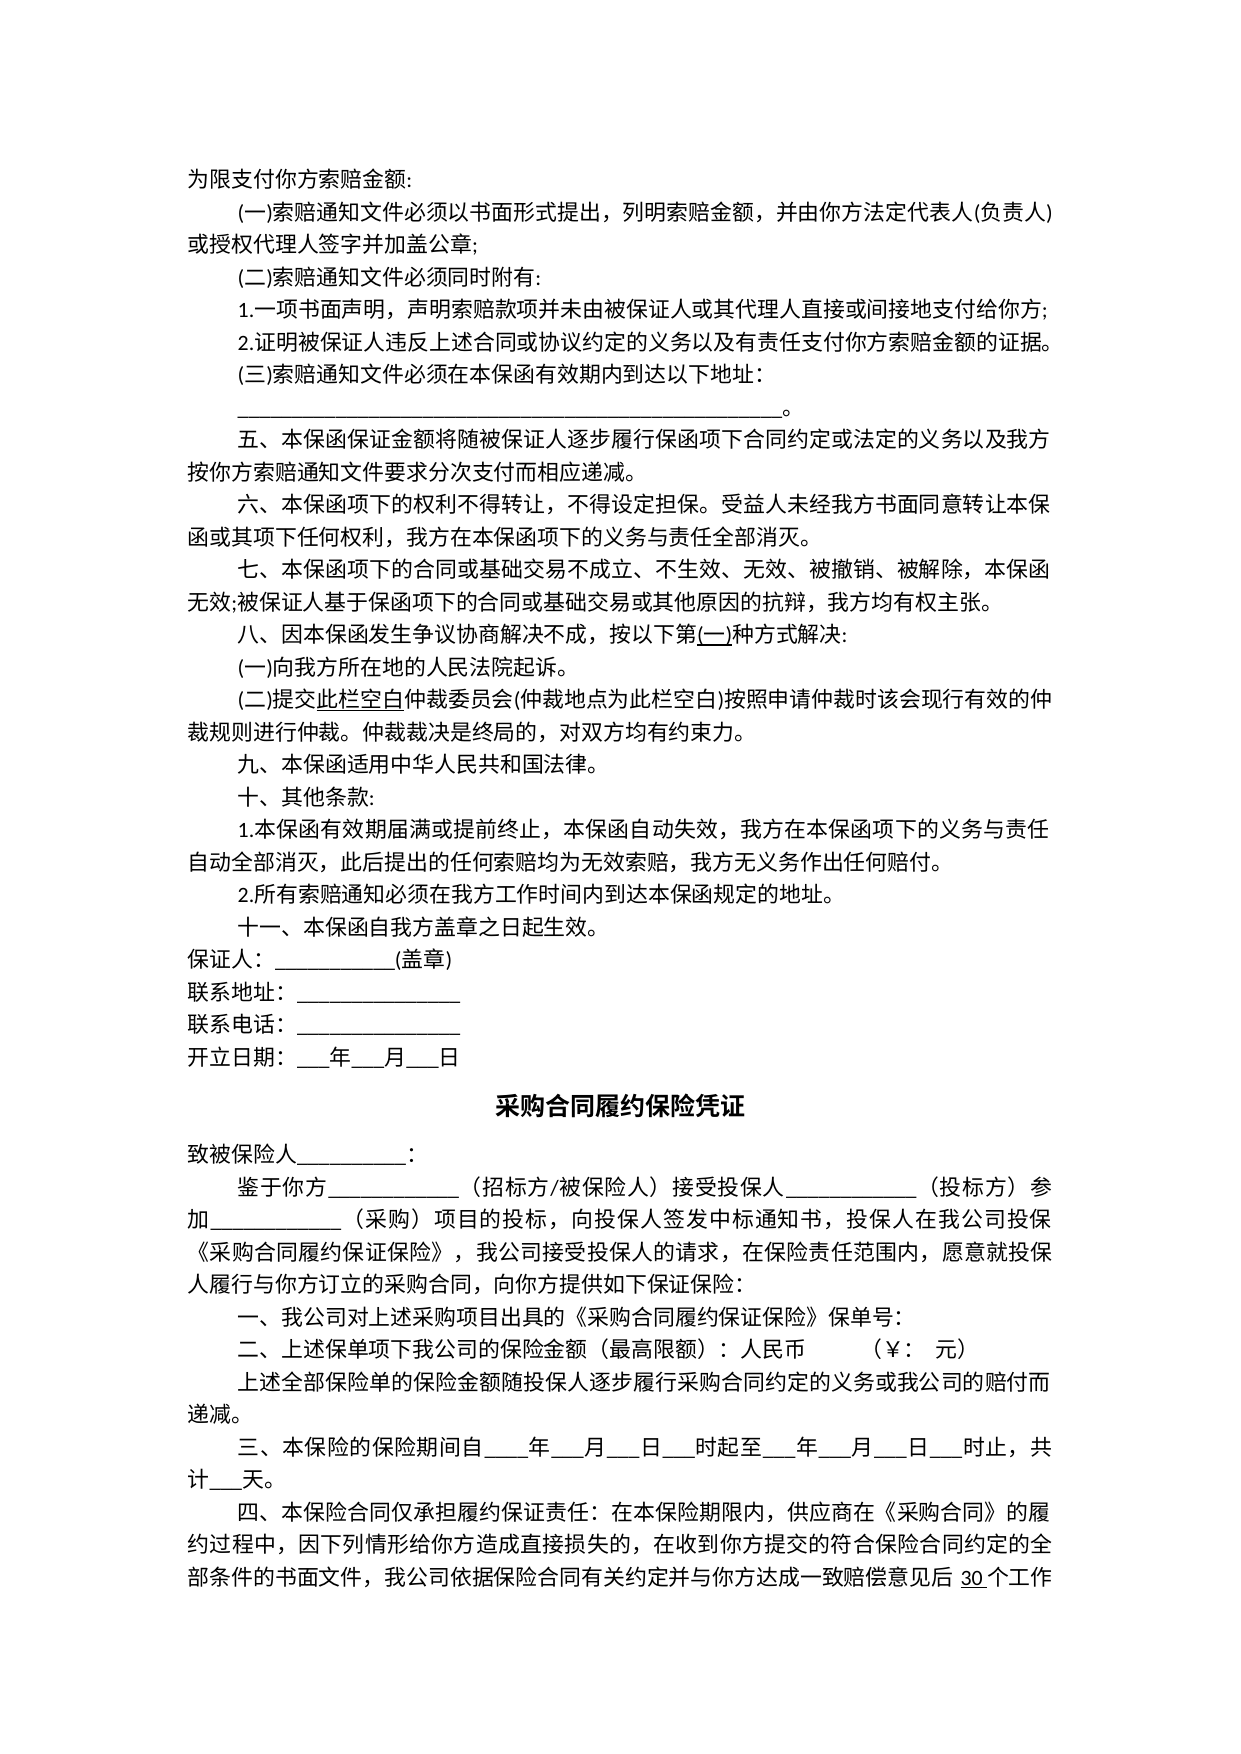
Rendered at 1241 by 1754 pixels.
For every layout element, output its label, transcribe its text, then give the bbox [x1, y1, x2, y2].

text 2.证明被保证人违反上述合同或协议约定的义务以及有责任支付你方索赔金额的证据。 [187, 324, 1053, 357]
text (二)索赔通知文件必须同时附有: [187, 259, 1053, 292]
text 一、我公司对上述采购项目出具的《采购合同履约保证保险》保单号： [187, 1299, 1053, 1332]
text 联系电话：_______________ [187, 1007, 1053, 1039]
text 采购合同履约保险凭证 [187, 1072, 1053, 1137]
text (一)向我方所在地的人民法院起诉。 [187, 649, 1053, 682]
text 九、本保函适用中华人民共和国法律。 [187, 747, 1053, 779]
text 十、其他条款: [187, 779, 1053, 812]
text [187, 162, 1053, 194]
text 1.一项书面声明，声明索赔款项并未由被保证人或其代理人直接或间接地支付给你方; [187, 292, 1053, 324]
text __________________________________________________。 [187, 389, 1053, 422]
text 保证人：___________(盖章) [187, 942, 1053, 974]
text 七、本保函项下的合同或基础交易不成立、不生效、无效、被撤销、被解除，本保函无效;被保证人基于保函项下的合同或基础交易或其他原因的抗辩，我方均有权主张。 [187, 552, 1053, 617]
text 开立日期：___年___月___日 [187, 1039, 1053, 1072]
text 八、因本保函发生争议协商解决不成，按以下第(一)种方式解决: [187, 617, 1053, 649]
text 1.本保函有效期届满或提前终止，本保函自动失效，我方在本保函项下的义务与责任自动全部消灭，此后提出的任何索赔均为无效索赔，我方无义务作出任何赔付。 [187, 812, 1053, 877]
text 六、本保函项下的权利不得转让，不得设定担保。受益人未经我方书面同意转让本保函或其项下任何权利，我方在本保函项下的义务与责任全部消灭。 [187, 487, 1053, 552]
text (一)索赔通知文件必须以书面形式提出，列明索赔金额，并由你方法定代表人(负责人)或授权代理人签字并加盖公章; [187, 194, 1053, 259]
text 十一、本保函自我方盖章之日起生效。 [187, 909, 1053, 942]
text 2.所有索赔通知必须在我方工作时间内到达本保函规定的地址。 [187, 877, 1053, 909]
text 鉴于你方____________（招标方/被保险人）接受投保人____________（投标方）参加____________（采购）项目的投标，向投保人签发中标通知书，投保人在我公司投保《采购合同履约保证保险》，我公司接受投保人的请求，在保险责任范围内，愿意就投保人履行与你方订立的采购合同，向你方提供如下保证保险： [187, 1169, 1053, 1299]
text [187, 1494, 1053, 1592]
text 二、上述保单项下我公司的保险金额（最高限额）：人民币 （￥： 元） [187, 1332, 1053, 1364]
text (二)提交此栏空白仲裁委员会(仲裁地点为此栏空白)按照申请仲裁时该会现行有效的仲裁规则进行仲裁。仲裁裁决是终局的，对双方均有约束力。 [187, 682, 1053, 747]
text 上述全部保险单的保险金额随投保人逐步履行采购合同约定的义务或我公司的赔付而递减。 [187, 1364, 1053, 1429]
text 三、本保险的保险期间自____年___月___日___时起至___年___月___日___时止，共计___天。 [187, 1429, 1053, 1494]
text (三)索赔通知文件必须在本保函有效期内到达以下地址： [187, 357, 1053, 389]
text 联系地址：_______________ [187, 974, 1053, 1007]
text 致被保险人__________： [187, 1137, 1053, 1169]
text 五、本保函保证金额将随被保证人逐步履行保函项下合同约定或法定的义务以及我方按你方索赔通知文件要求分次支付而相应递减。 [187, 422, 1053, 487]
